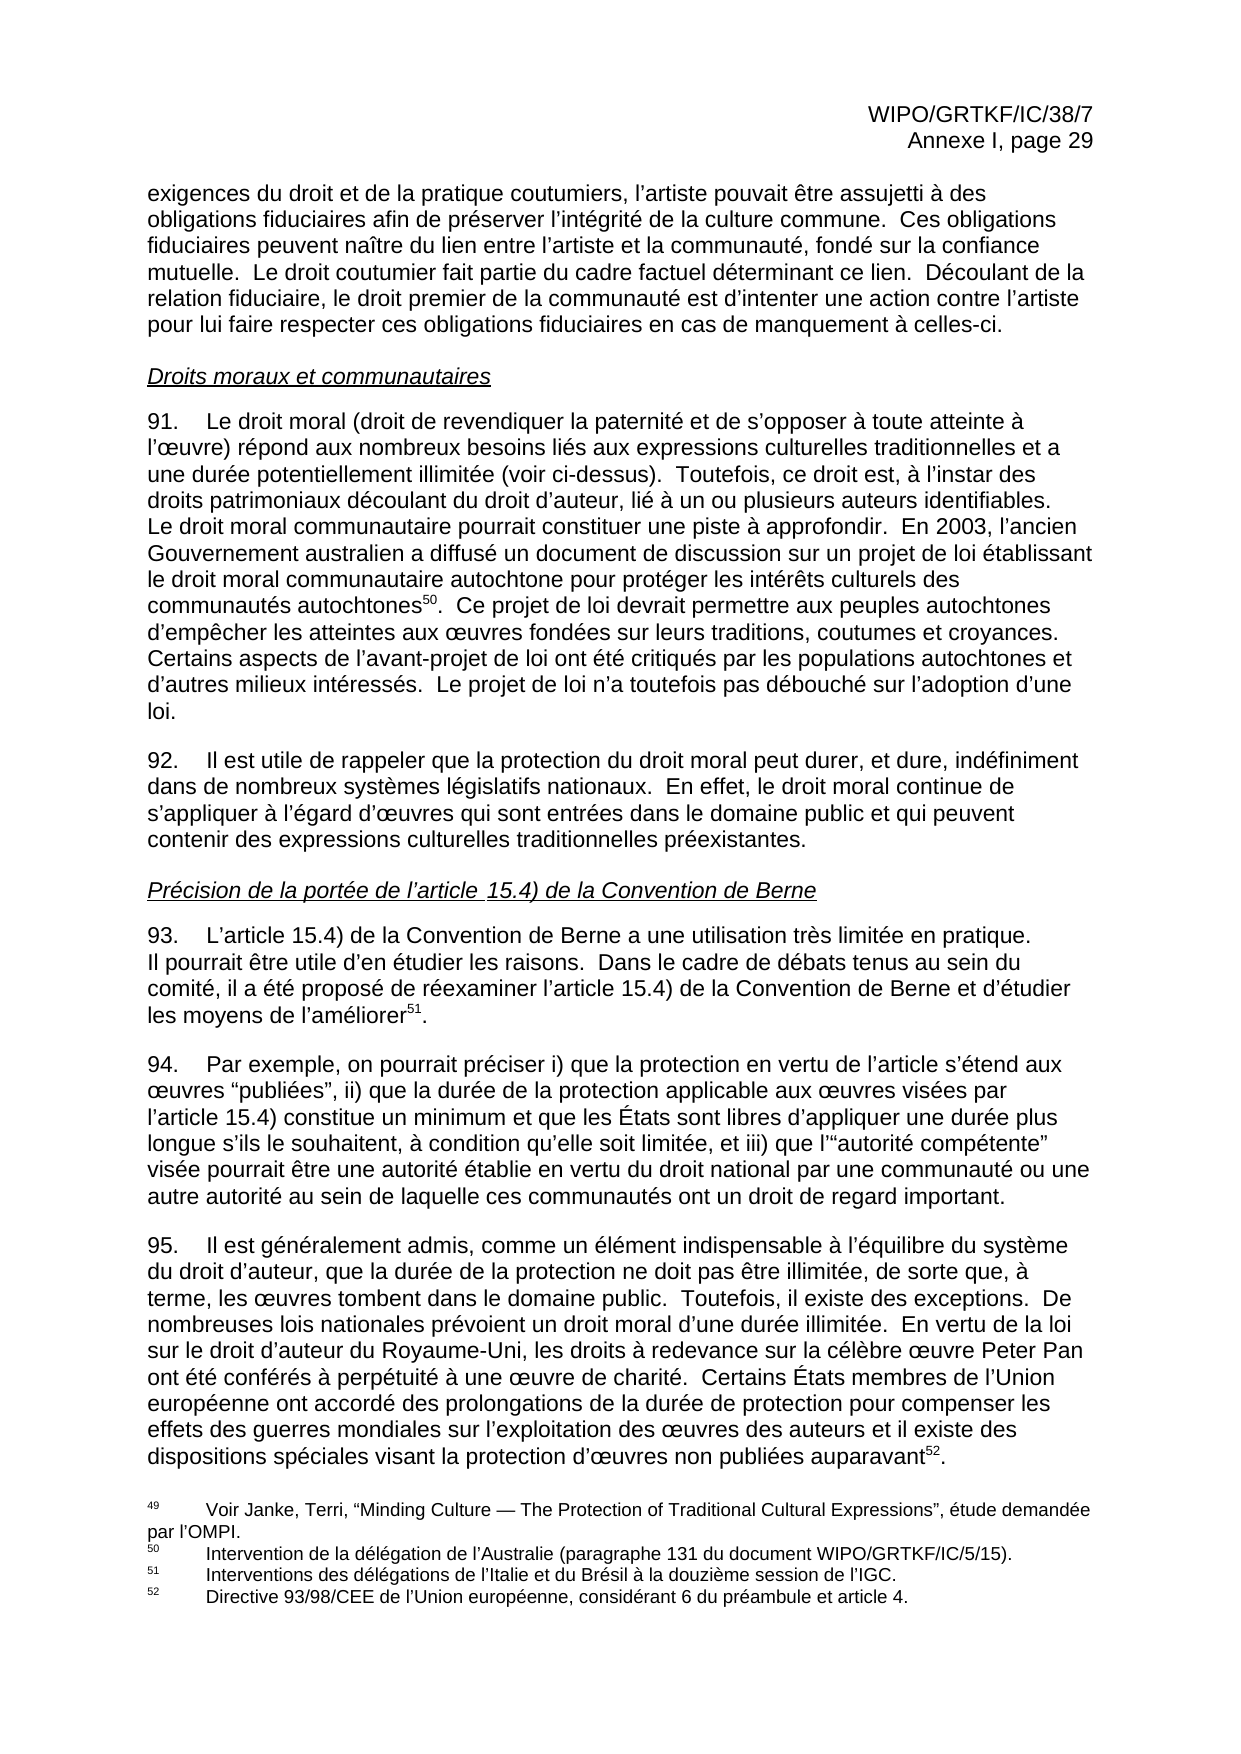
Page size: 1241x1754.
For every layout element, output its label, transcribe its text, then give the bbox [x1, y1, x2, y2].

text Le droit moral (droit de revendiquer la paternité et de s’opposer à toute atteinte à l’œuvre) répond aux nombreux besoins liés aux expressions culturelles traditionnelles et a une durée potentiellement illimitée (voir ci-dessus). Toutefois, ce droit est, à l’instar des droits patrimoniaux découlant du droit d’auteur, lié à un ou plusieurs auteurs identifiables. Le droit moral communautaire pourrait constituer une piste à approfondir. En 2003, l’ancien Gouvernement australien a diffusé un document de discussion sur un projet de loi établissant le droit moral communautaire autochtone pour protéger les intérêts culturels des communautés autochtones. Ce projet de loi devrait permettre aux peuples autochtones d’empêcher les atteintes aux œuvres fondées sur leurs traditions, coutumes et croyances. Certains aspects de l’avant-projet de loi ont été critiqués par les populations autochtones et d’autres milieux intéressés. Le projet de loi n’a toutefois pas débouché sur l’adoption d’une loi. [147, 408, 1093, 724]
text Par exemple, on pourrait préciser i) que la protection en vertu de l’article s’étend aux œuvres “publiées”, ii) que la durée de la protection applicable aux œuvres visées par l’article 15.4) constitue un minimum et que les États sont libres d’appliquer une durée plus longue s’ils le souhaitent, à condition qu’elle soit limitée, et iii) que l’“autorité compétente” visée pourrait être une autorité établie en vertu du droit national par une communauté ou une autre autorité au sein de laquelle ces communautés ont un droit de regard important. [147, 1051, 1093, 1209]
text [147, 179, 1093, 338]
text Il est utile de rappeler que la protection du droit moral peut durer, et dure, indéfiniment dans de nombreux systèmes législatifs nationaux. En effet, le droit moral continue de s’appliquer à l’égard d’œuvres qui sont entrées dans le domaine public et qui peuvent contenir des expressions culturelles traditionnelles préexistantes. [147, 747, 1093, 852]
text L’article 15.4) de la Convention de Berne a une utilisation très limitée en pratique. Il pourrait être utile d’en étudier les raisons. Dans le cadre de débats tenus au sein du comité, il a été proposé de réexaminer l’article 15.4) de la Convention de Berne et d’étudier les moyens de l’améliorer. [147, 922, 1093, 1028]
text Il est généralement admis, comme un élément indispensable à l’équilibre du système du droit d’auteur, que la durée de la protection ne doit pas être illimitée, de sorte que, à terme, les œuvres tombent dans le domaine public. Toutefois, il existe des exceptions. De nombreuses lois nationales prévoient un droit moral d’une durée illimitée. En vertu de la loi sur le droit d’auteur du Royaume-Uni, les droits à redevance sur la célèbre œuvre Peter Pan ont été conférés à perpétuité à une œuvre de charité. Certains États membres de l’Union européenne ont accordé des prolongations de la durée de protection pour compenser les effets des guerres mondiales sur l’exploitation des œuvres des auteurs et il existe des dispositions spéciales visant la protection d’œuvres non publiées auparavant. [147, 1232, 1093, 1469]
subtitle Précision de la portée de l’article 15.4) de la Convention de Berne [147, 877, 1093, 904]
subtitle Droits moraux et communautaires [147, 363, 1093, 389]
